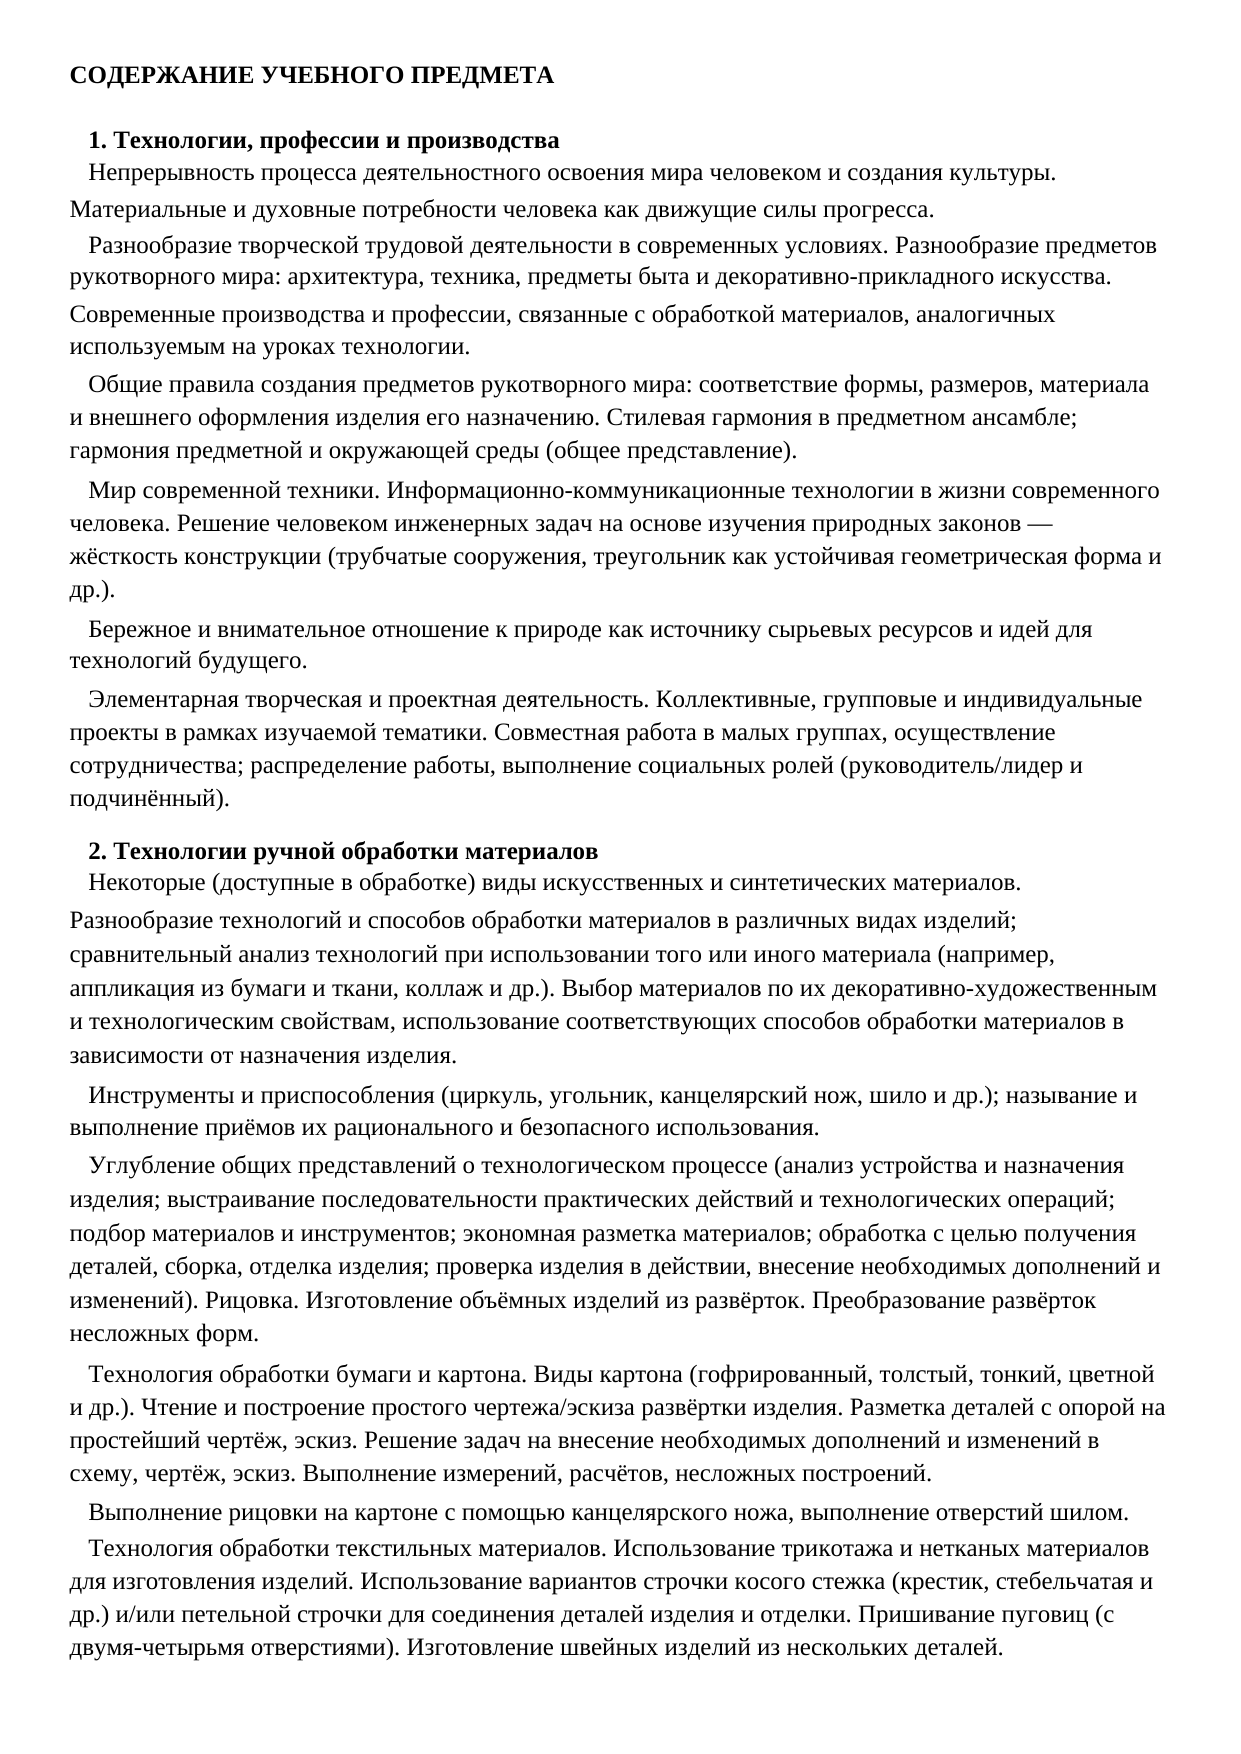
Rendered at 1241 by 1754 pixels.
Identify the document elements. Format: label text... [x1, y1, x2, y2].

text Мир современной техники. Информационно-коммуникационные технологии в жизни современного человека. Решение человеком инженерных задач на основе изучения природных законов — жёсткость конструкции (трубчатые сооружения, треугольник как устойчивая геометрическая форма и др.). [69, 475, 1172, 603]
text Разнообразие технологий и способов обработки материалов в различных видах изделий; сравнительный анализ технологий при использовании того или иного материала (например, аппликация из бумаги и ткани, коллаж и др.). Выбор материалов по их декоративно-художественным и технологическим свойствам, использование соответствующих способов обработки материалов в зависимости от назначения изделия. [69, 906, 1172, 1068]
text Элементарная творческая и проектная деятельность. Коллективные, групповые и индивидуальные проекты в рамках изучаемой тематики. Совместная работа в малых группах, осуществление сотрудничества; распределение работы, выполнение социальных ролей (руководитель/лидер и подчинённый). [69, 684, 1157, 812]
text Общие правила создания предметов рукотворного мира: соответствие формы, размеров, материала и внешнего оформления изделия его назначению. Стилевая гармония в предметном ансамбле; гармония предметной и окружающей среды (общее представление). [69, 369, 1157, 463]
text Выполнение рицовки на картоне с помощью канцелярского ножа, выполнение отверстий шилом. [88, 1498, 1172, 1526]
text 2. Технологии ручной обработки материалов Некоторые (доступные в обработке) виды искусственных и синтетических материалов. [88, 836, 1037, 896]
text Бережное и внимательное отношение к природе как источнику сырьевых ресурсов и идей для технологий будущего. [69, 614, 1097, 674]
text Материальные и духовные потребности человека как движущие силы прогресса. [69, 195, 1172, 222]
text 1. Технологии, профессии и производства Непрерывность процесса деятельностного освоения мира человеком и создания культуры. [88, 125, 1067, 185]
text Современные производства и профессии, связанные с обработкой материалов, аналогичных используемым на уроках технологии. [69, 299, 1067, 359]
text Инструменты и приспособления (циркуль, угольник, канцелярский нож, шило и др.); называние и выполнение приёмов их рационального и безопасного использования. [69, 1081, 1142, 1141]
text Разнообразие творческой трудовой деятельности в современных условиях. Разнообразие предметов рукотворного мира: архитектура, техника, предметы быта и декоративно-прикладного искусства. [69, 230, 1172, 290]
text Углубление общих представлений о технологическом процессе (анализ устройства и назначения изделия; выстраивание последовательности практических действий и технологических операций; подбор материалов и инструментов; экономная разметка материалов; обработка с целью получения деталей, сборка, отделка изделия; проверка изделия в действии, внесение необходимых дополнений и изменений). Рицовка. Изготовление объёмных изделий из развёрток. Преобразование развёрток несложных форм. [69, 1151, 1172, 1347]
text СОДЕРЖАНИЕ УЧЕБНОГО ПРЕДМЕТА [69, 62, 1172, 89]
text Технология обработки текстильных материалов. Использование трикотажа и нетканых материалов для изготовления изделий. Использование вариантов строчки косого стежка (крестик, стебельчатая и др.) и/или петельной строчки для соединения деталей изделия и отделки. Пришивание пуговиц (с двумя-четырьмя отверстиями). Изготовление швейных изделий из нескольких деталей. [69, 1533, 1157, 1661]
text Технология обработки бумаги и картона. Виды картона (гофрированный, толстый, тонкий, цветной и др.). Чтение и построение простого чертежа/эскиза развёртки изделия. Разметка деталей с опорой на простейший чертёж, эскиз. Решение задач на внесение необходимых дополнений и изменений в схему, чертёж, эскиз. Выполнение измерений, расчётов, несложных построений. [69, 1359, 1172, 1487]
